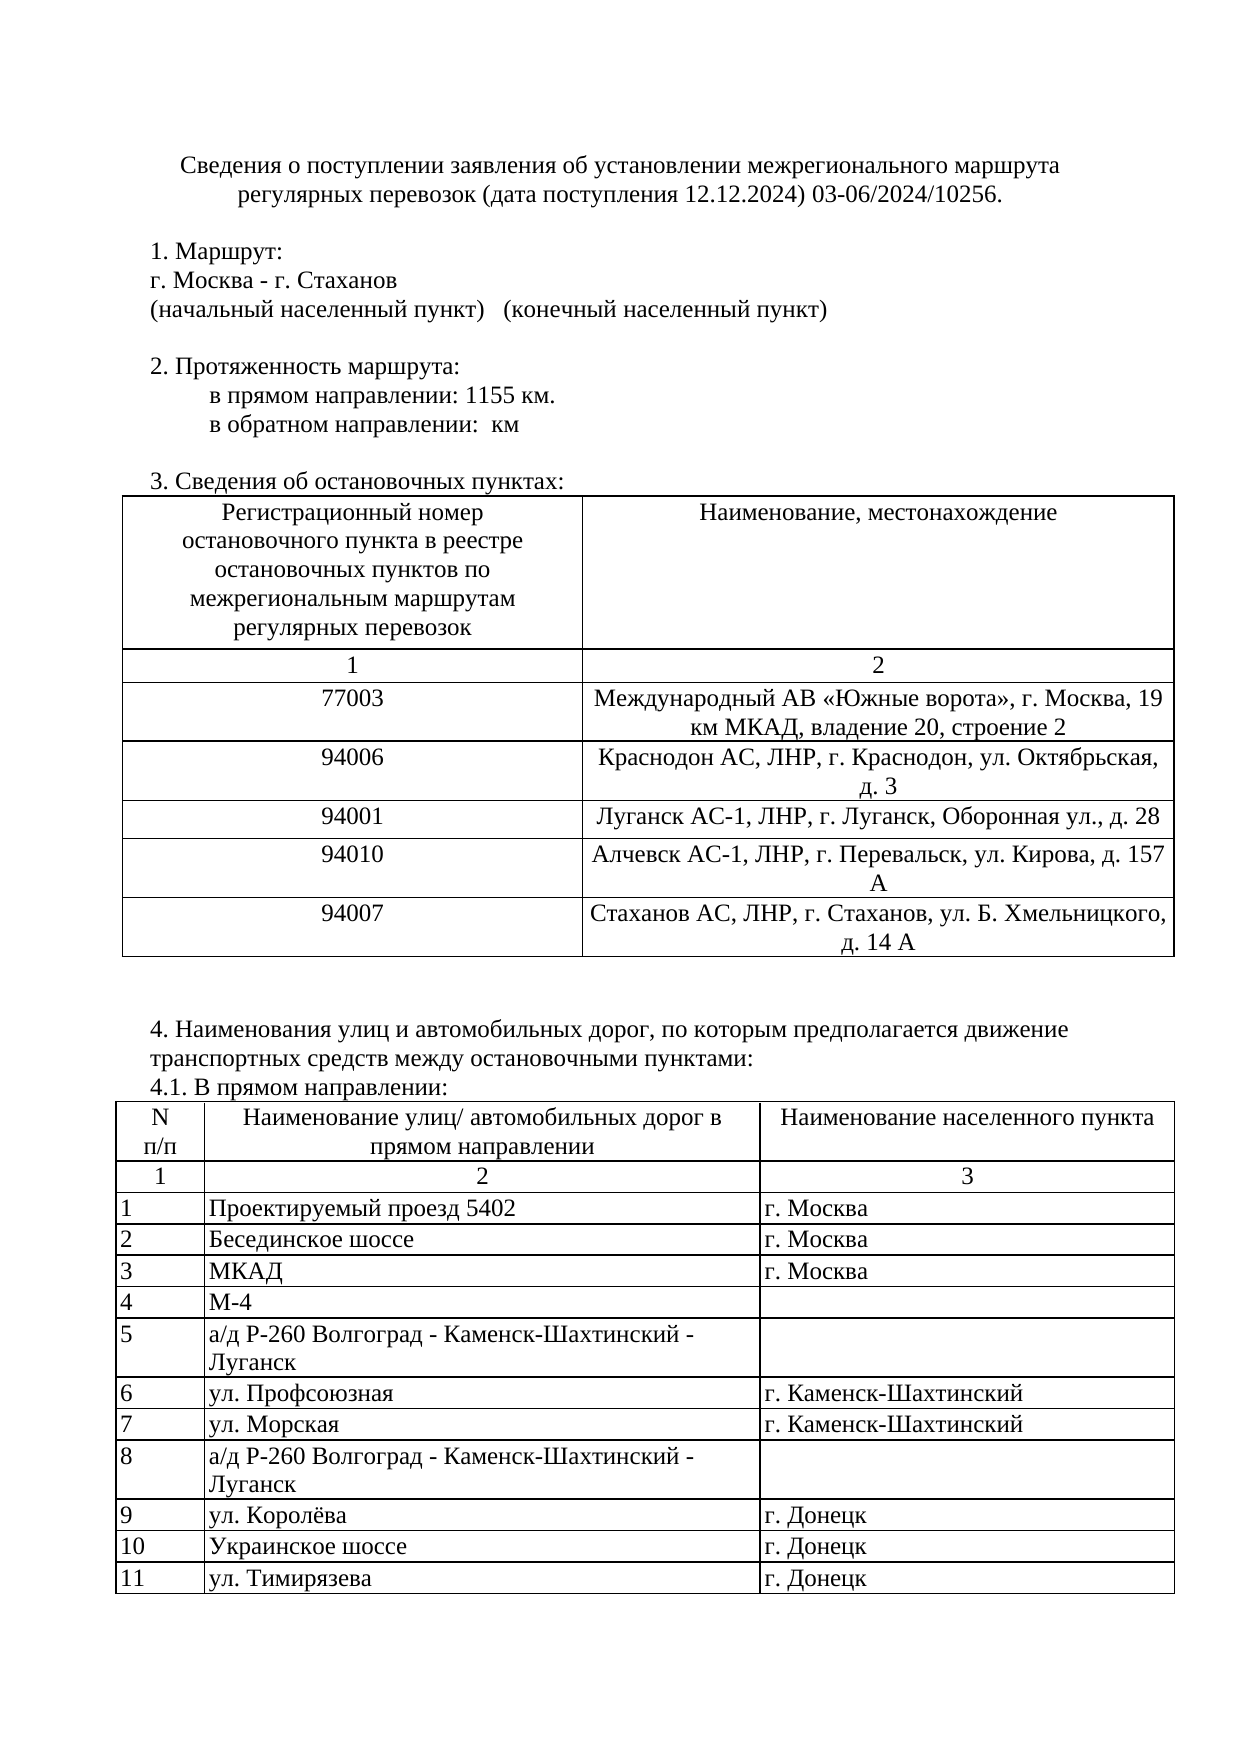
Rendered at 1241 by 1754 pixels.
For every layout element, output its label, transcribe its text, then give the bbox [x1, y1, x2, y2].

table_cell М-4 [205, 1287, 759, 1317]
table_cell 94007 [123, 898, 582, 956]
table_cell 3 [761, 1162, 1174, 1191]
table_cell 7 [117, 1409, 204, 1439]
text г. Москва - г. Стаханов [150, 265, 1090, 294]
table_cell ул. Профсоюзная [205, 1378, 759, 1408]
table_cell 10 [117, 1531, 204, 1561]
text в прямом направлении: 1155 км. [150, 380, 1090, 409]
table_cell 4 [117, 1287, 204, 1317]
table_cell 6 [117, 1378, 204, 1408]
table_header Наименование улиц/ автомобильных дорог в прямом направлении [205, 1102, 760, 1160]
text (начальный населенный пункт) (конечный населенный пункт) [150, 294, 1090, 322]
text 3. Сведения об остановочных пунктах: [150, 466, 1090, 495]
table_cell Краснодон АС, ЛНР, г. Краснодон, ул. Октябрьская, д. 3 [583, 742, 1173, 799]
text 4. Наименования улиц и автомобильных дорог, по которым предполагается движение транспортных средств между остановочными пунктами: [150, 1014, 1090, 1072]
table_cell [761, 1319, 1174, 1376]
table_cell г. Донецк [761, 1563, 1174, 1593]
table_header Наименование, местонахождение [583, 497, 1173, 648]
table_cell 9 [117, 1500, 204, 1530]
text в обратном направлении: км [150, 409, 1090, 437]
table_header Наименование населенного пункта [761, 1102, 1174, 1160]
table_cell 1 [117, 1162, 204, 1191]
table_cell 94006 [123, 742, 582, 799]
table_header Регистрационный номер остановочного пункта в реестре остановочных пунктов по межрегиональным маршрутам регулярных перевозок [123, 497, 582, 648]
table_cell [761, 1287, 1174, 1317]
text 2. Протяженность маршрута: [150, 351, 1090, 380]
table_cell г. Каменск-Шахтинский [761, 1378, 1174, 1408]
table_cell ул. Королёва [205, 1500, 759, 1530]
table_cell г. Каменск-Шахтинский [761, 1409, 1174, 1439]
table_cell г. Донецк [761, 1500, 1174, 1530]
table_cell г. Москва [761, 1256, 1174, 1286]
table_cell [761, 1441, 1174, 1498]
table_cell 5 [117, 1319, 204, 1376]
table_cell г. Москва [761, 1225, 1174, 1254]
table_cell МКАД [205, 1256, 759, 1286]
table_cell Международный АВ «Южные ворота», г. Москва, 19 км МКАД, владение 20, строение 2 [583, 683, 1173, 740]
text Сведения о поступлении заявления об установлении межрегионального маршрута регулярных перевозок (дата поступления 12.12.2024) 03-06/2024/10256. [150, 150, 1090, 207]
table_cell 8 [117, 1441, 204, 1498]
table_cell ул. Тимирязева [205, 1563, 759, 1593]
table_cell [205, 1441, 759, 1498]
table_cell 1 [117, 1193, 204, 1223]
table_cell 1 [123, 650, 582, 681]
text 4.1. В прямом направлении: [150, 1072, 1090, 1101]
table_cell 2 [117, 1225, 204, 1254]
table_cell 77003 [123, 683, 582, 740]
table_cell ул. Морская [205, 1409, 759, 1439]
table_cell г. Москва [761, 1193, 1174, 1223]
table_cell 3 [117, 1256, 204, 1286]
table_cell Бесединское шоссе [205, 1225, 759, 1254]
text 1. Маршрут: [150, 236, 1090, 265]
table_cell Луганск АС-1, ЛНР, г. Луганск, Оборонная ул., д. 28 [583, 801, 1173, 837]
table_cell 2 [205, 1162, 759, 1191]
table_cell Украинское шоссе [205, 1531, 759, 1561]
table_cell а/д Р-260 Волгоград - Каменск-Шахтинский - Луганск [205, 1319, 759, 1376]
table_cell 2 [583, 650, 1173, 681]
table_cell г. Донецк [761, 1531, 1174, 1561]
table_cell 11 [117, 1563, 204, 1593]
table_cell 94010 [123, 839, 582, 896]
table_cell Алчевск АС-1, ЛНР, г. Перевальск, ул. Кирова, д. 157 А [583, 839, 1173, 896]
table_cell Стаханов АС, ЛНР, г. Стаханов, ул. Б. Хмельницкого, д. 14 А [583, 898, 1173, 956]
table_cell Проектируемый проезд 5402 [205, 1193, 759, 1223]
table_cell 94001 [123, 801, 582, 837]
table_header N п/п [117, 1102, 204, 1160]
